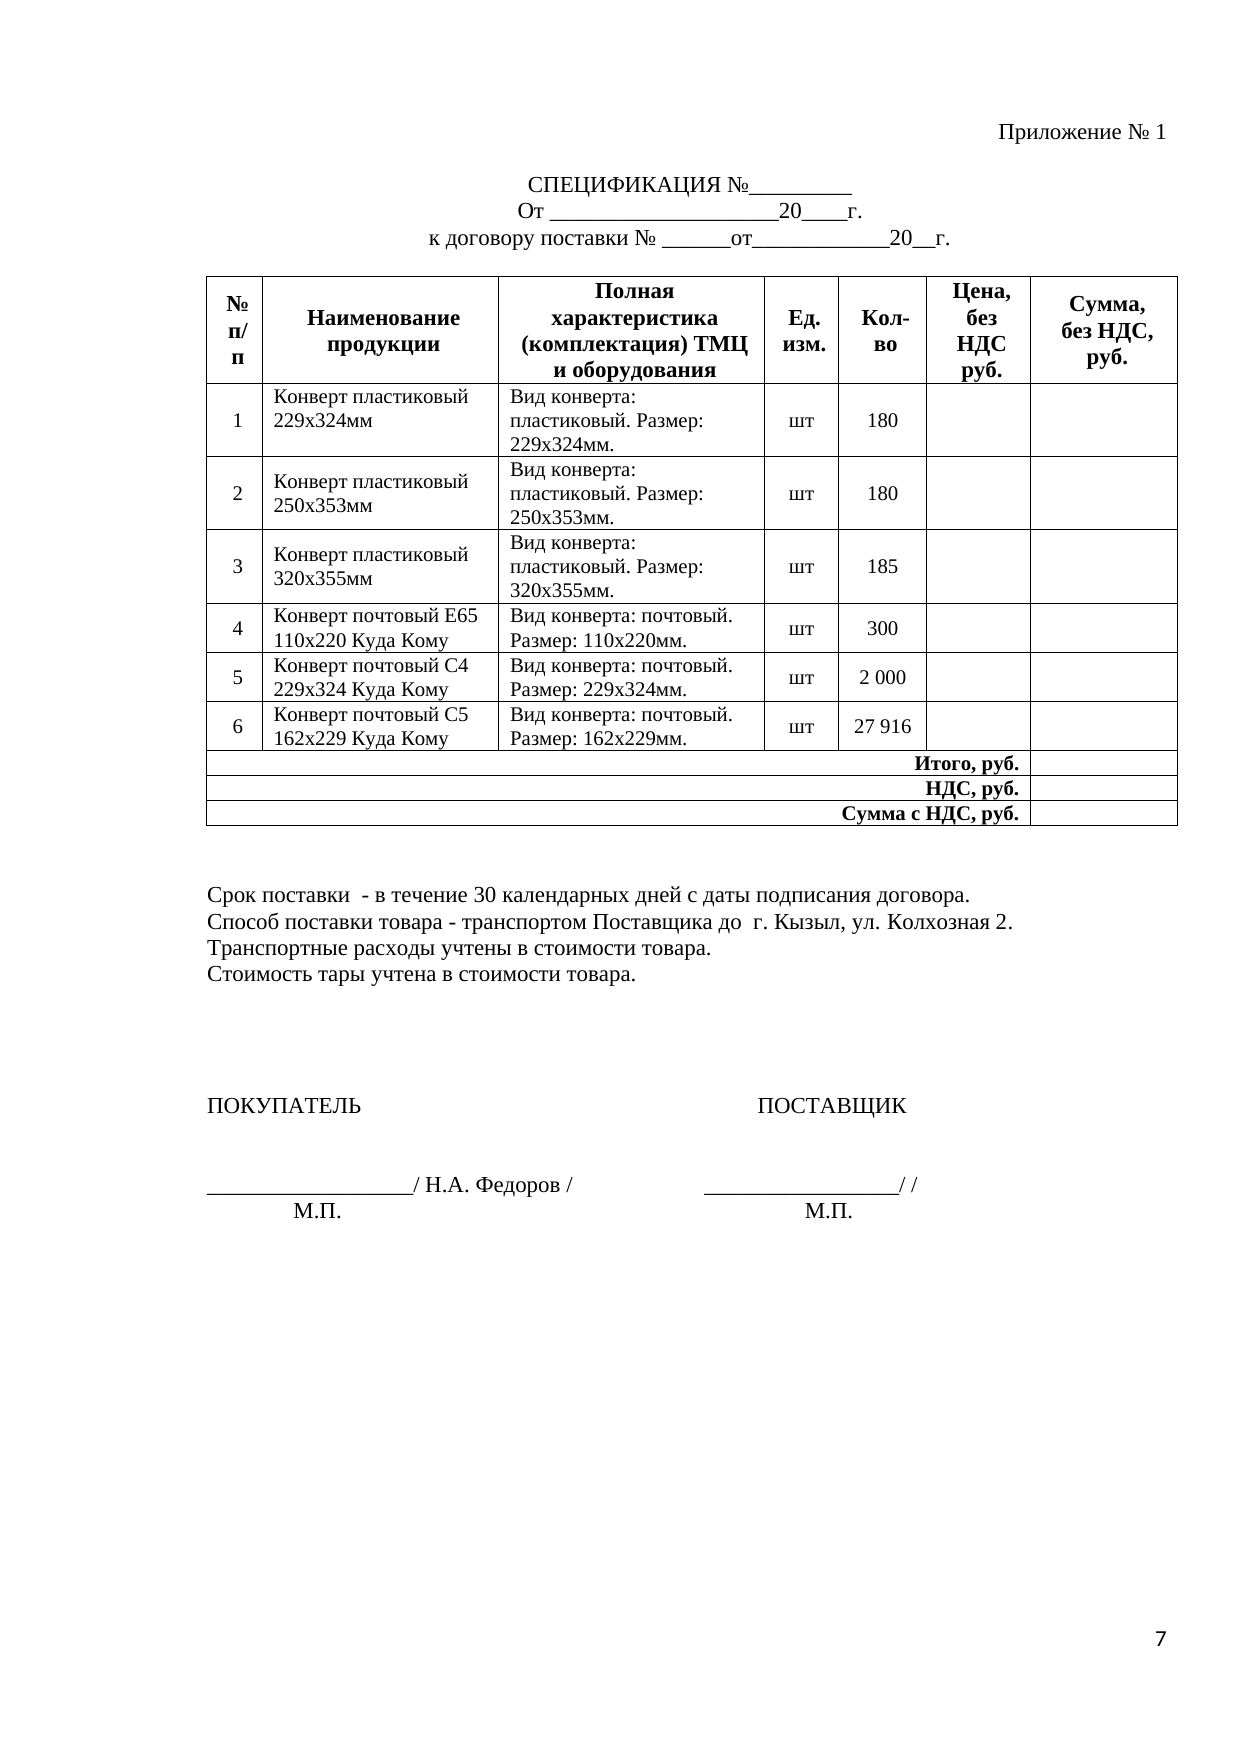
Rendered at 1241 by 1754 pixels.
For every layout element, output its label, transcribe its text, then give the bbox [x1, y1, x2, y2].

table_header № п/п [207, 277, 262, 383]
table_cell [927, 384, 1030, 456]
table_cell 3 [207, 530, 262, 602]
table_cell [1031, 604, 1177, 652]
table_cell 2 [207, 457, 262, 529]
table_cell [927, 702, 1030, 750]
table_cell Конверт почтовый С4 229х324 Куда Кому [263, 653, 498, 701]
table_header Цена, без НДС руб. [927, 277, 1030, 383]
table_cell 4 [207, 604, 262, 652]
list Приложение № 1 [213, 118, 1167, 144]
table_cell шт [765, 604, 838, 652]
table_header Полная характеристика (комплектация) ТМЦ и оборудования [499, 277, 764, 383]
text Транспортные расходы учтены в стоимости товара. [207, 934, 1167, 960]
table_cell Вид конверта: пластиковый. Размер: 229х324мм. [499, 384, 764, 456]
table_cell 6 [207, 702, 262, 750]
text Способ поставки товара - транспортом Поставщика до г. Кызыл, ул. Колхозная 2. [207, 908, 1167, 934]
table_cell [927, 604, 1030, 652]
table_cell [1031, 384, 1177, 456]
table_cell Конверт пластиковый 229х324мм [263, 384, 498, 456]
table_cell 300 [839, 604, 926, 652]
text М.П. М.П. [213, 1198, 1167, 1224]
table_cell 185 [839, 530, 926, 602]
text __________________/ Н.А. Федоров / _________________/ / [207, 1171, 1167, 1198]
table_cell 5 [207, 653, 262, 701]
table_cell [927, 653, 1030, 701]
table_cell 180 [839, 457, 926, 529]
table_cell Конверт почтовый Е65 110х220 Куда Кому [263, 604, 498, 652]
table_cell шт [765, 702, 838, 750]
table_cell [927, 530, 1030, 602]
table_cell Конверт пластиковый 320х355мм [263, 530, 498, 602]
table_cell Конверт пластиковый 250х353мм [263, 457, 498, 529]
text к договору поставки № ______от____________20__г. [213, 223, 1167, 250]
table_cell [927, 457, 1030, 529]
text СПЕЦИФИКАЦИЯ №_________ [213, 171, 1167, 197]
table_header Наименование продукции [263, 277, 498, 383]
table_cell Вид конверта: почтовый. Размер: 110х220мм. [499, 604, 764, 652]
table_header Кол-во [839, 277, 926, 383]
table_cell [1031, 457, 1177, 529]
table_cell Вид конверта: почтовый. Размер: 162х229мм. [499, 702, 764, 750]
table_cell 180 [839, 384, 926, 456]
table_cell 1 [207, 384, 262, 456]
table_cell 2 000 [839, 653, 926, 701]
text Стоимость тары учтена в стоимости товара. [207, 960, 1167, 987]
table_cell [1031, 801, 1177, 825]
table_cell шт [765, 457, 838, 529]
table_cell [1031, 653, 1177, 701]
table_cell Итого, руб. [207, 751, 1030, 775]
table_cell шт [765, 384, 838, 456]
text От ____________________20____г. [213, 197, 1167, 223]
table_header Ед. изм. [765, 277, 838, 383]
table_cell 27 916 [839, 702, 926, 750]
table_cell [1031, 751, 1177, 775]
table_cell Вид конверта: пластиковый. Размер: 250х353мм. [499, 457, 764, 529]
table_cell [1031, 776, 1177, 800]
table_cell Сумма с НДС, руб. [207, 801, 1030, 825]
table_cell НДС, руб. [207, 776, 1030, 800]
text Срок поставки - в течение 30 календарных дней с даты подписания договора. [207, 881, 1167, 908]
table_cell Конверт почтовый С5 162х229 Куда Кому [263, 702, 498, 750]
table_cell шт [765, 530, 838, 602]
table_cell шт [765, 653, 838, 701]
table_cell Вид конверта: пластиковый. Размер: 320х355мм. [499, 530, 764, 602]
table_cell Вид конверта: почтовый. Размер: 229х324мм. [499, 653, 764, 701]
table_cell [1031, 530, 1177, 602]
text ПОКУПАТЕЛЬ ПОСТАВЩИК [207, 1092, 1167, 1118]
table_header Сумма, без НДС, руб. [1031, 277, 1177, 383]
table_cell [1031, 702, 1177, 750]
